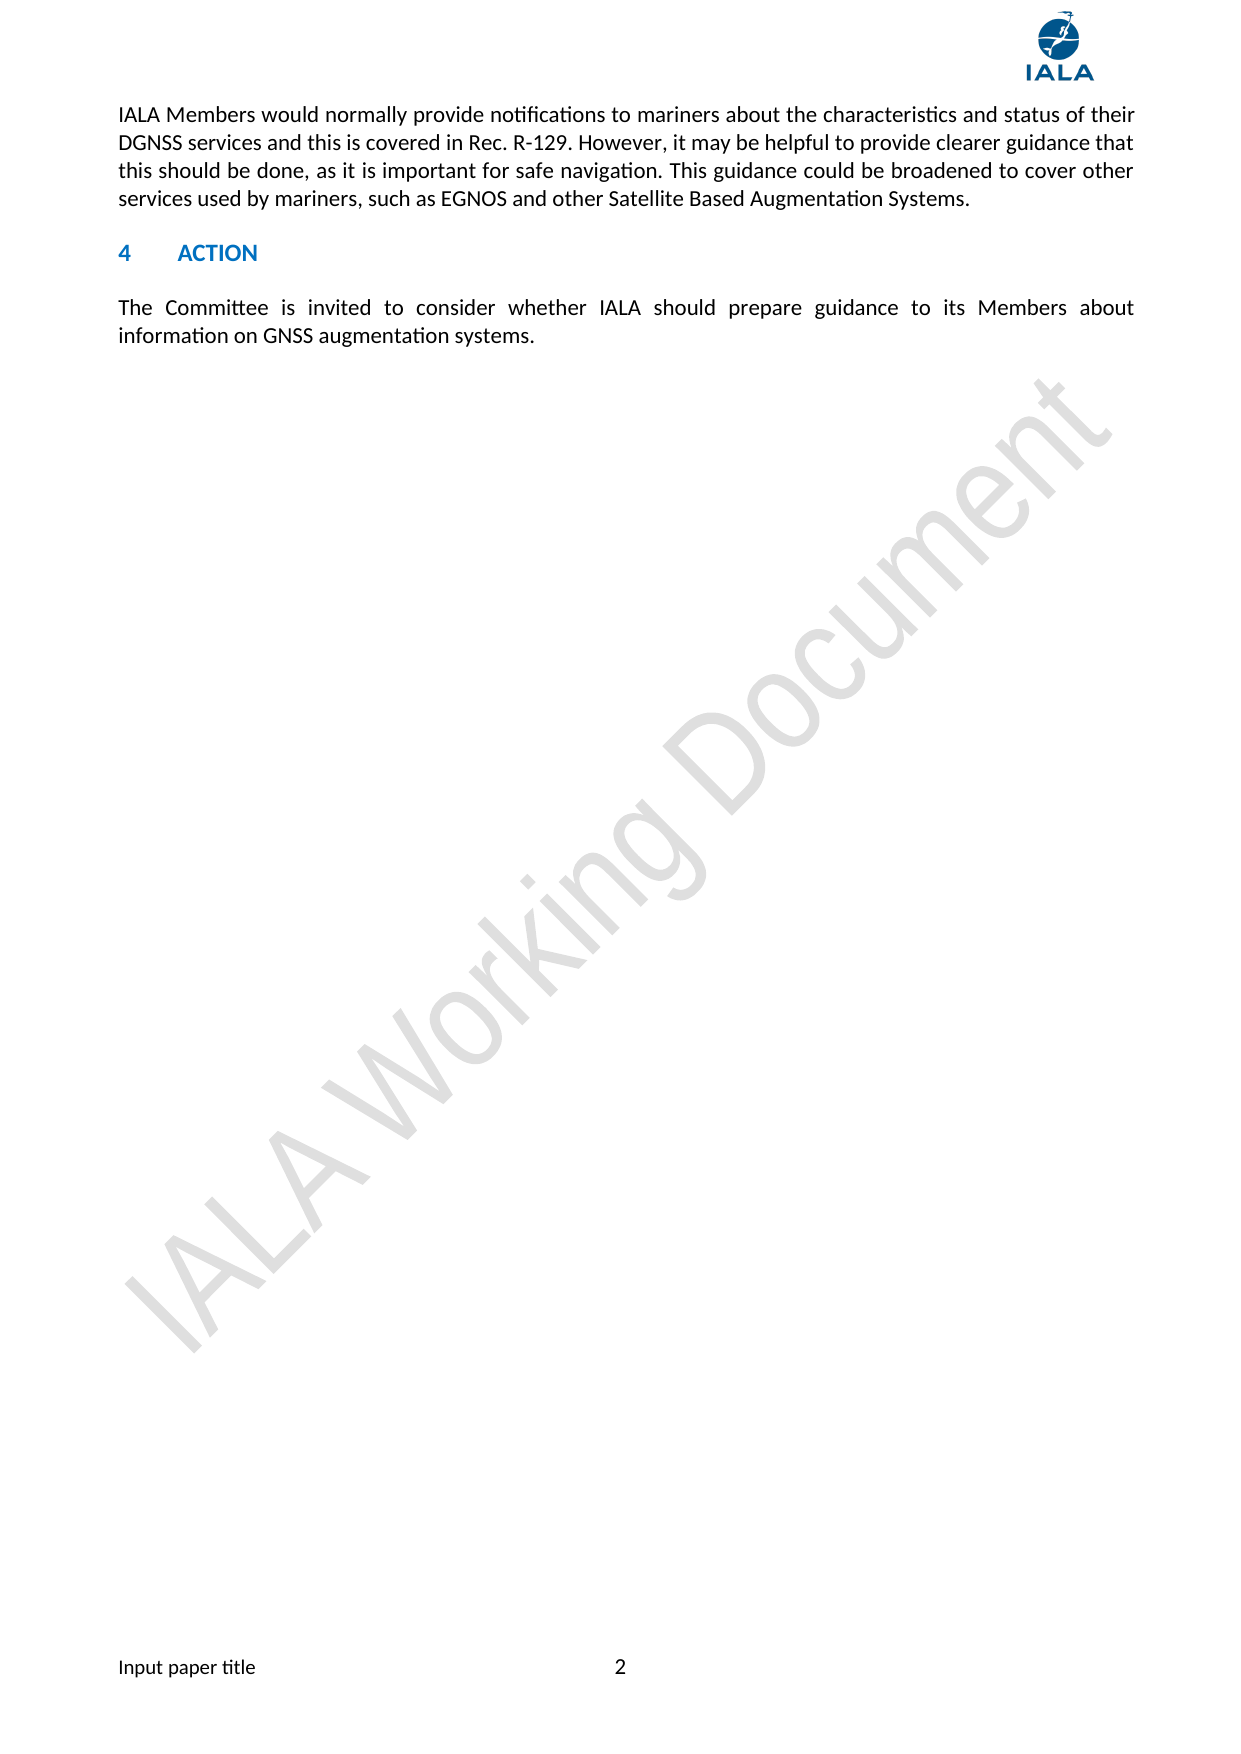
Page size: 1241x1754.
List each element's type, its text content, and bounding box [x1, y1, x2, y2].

picture [1011, 3, 1106, 96]
subtitle ACTION [118, 237, 1137, 268]
text The Committee is invited to consider whether IALA should prepare guidance to its Members about information on GNSS augmentation systems. [118, 293, 1137, 349]
text IALA Members would normally provide notifications to mariners about the characteristics and status of their DGNSS services and this is covered in Rec. R-129. However, it may be helpful to provide clearer guidance that this should be done, as it is important for safe navigation. This guidance could be broadened to cover other services used by mariners, such as EGNOS and other Satellite Based Augmentation Systems. [118, 100, 1137, 212]
